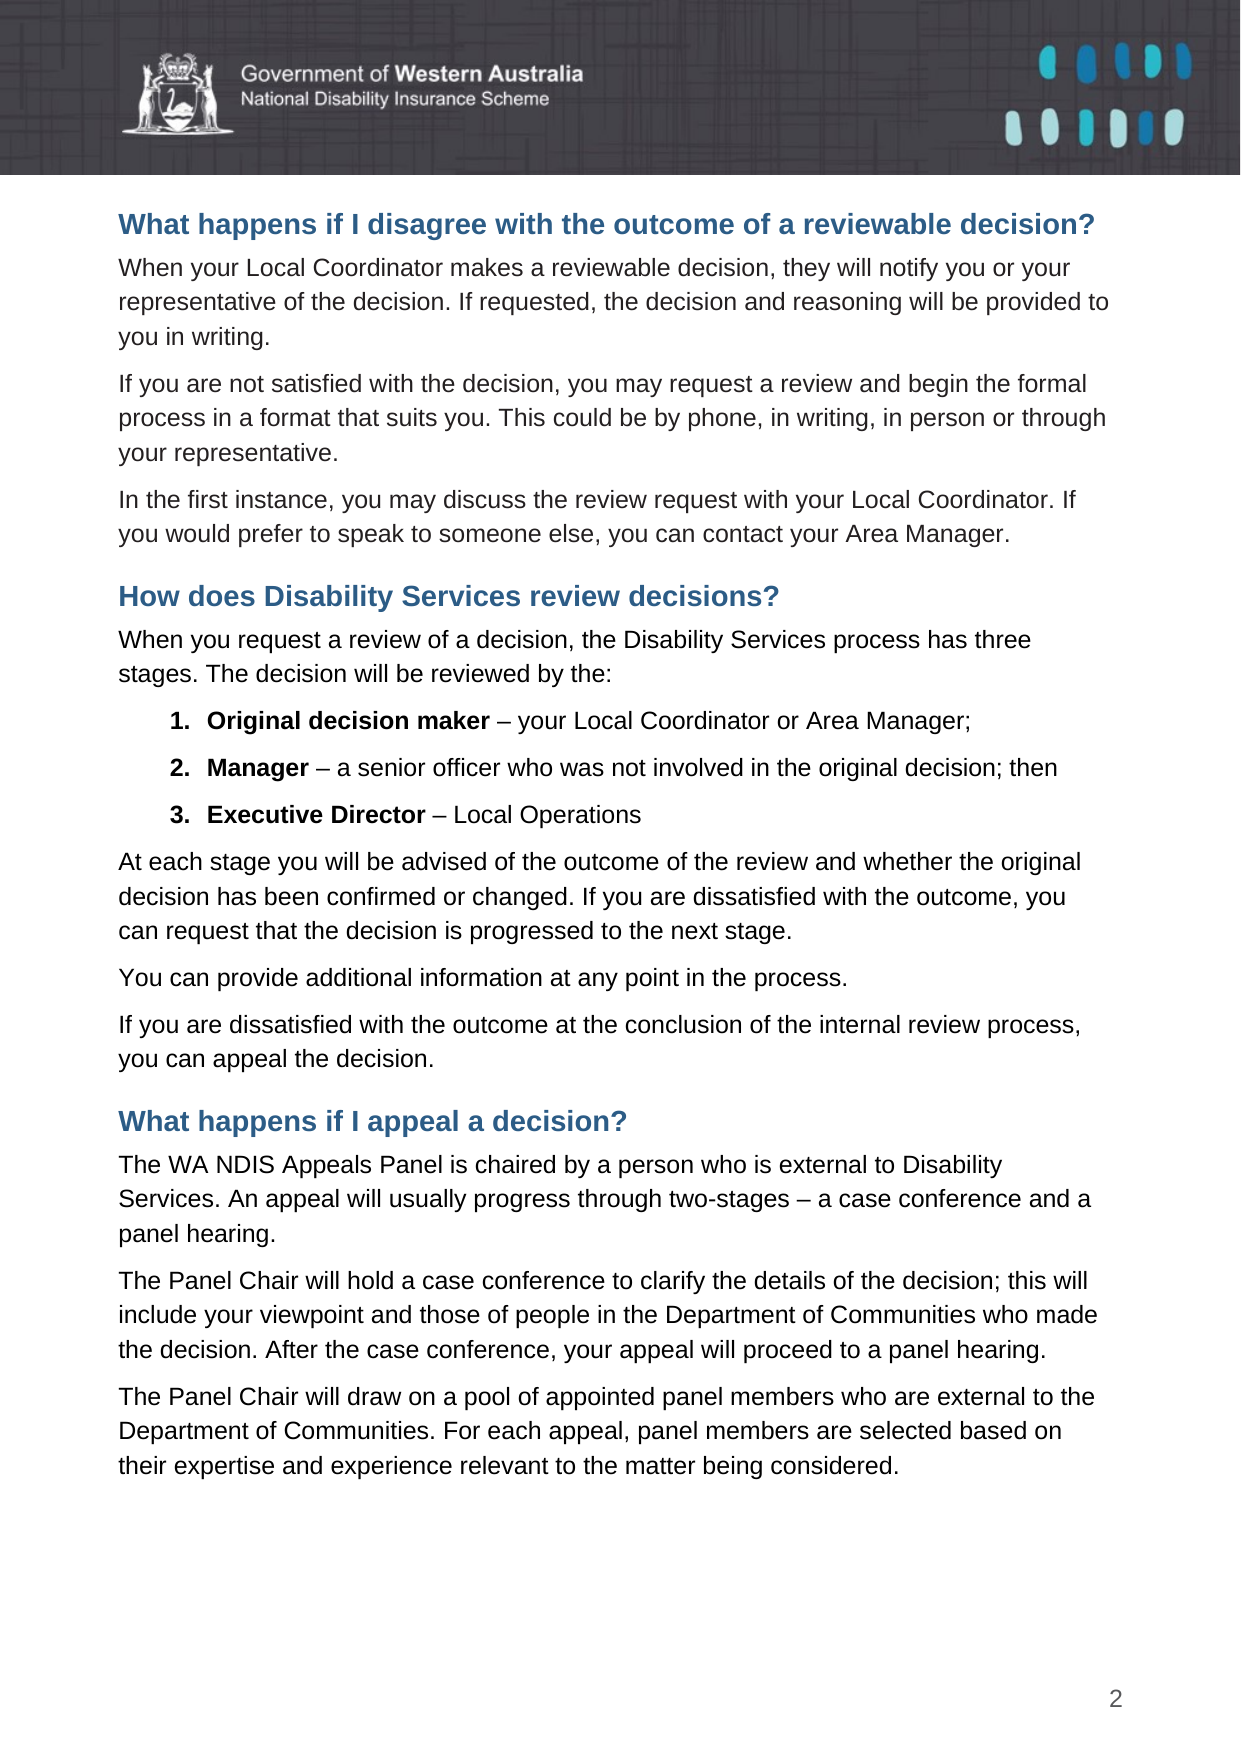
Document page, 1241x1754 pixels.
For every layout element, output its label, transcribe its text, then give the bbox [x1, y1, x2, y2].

subtitle What happens if I appeal a decision? [118, 1104, 1122, 1137]
list Original decision maker – your Local Coordinator or Area Manager; [169, 706, 1122, 735]
subtitle How does Disability Services review decisions? [118, 579, 1122, 612]
picture [0, 0, 1241, 175]
subtitle What happens if I disagree with the outcome of a reviewable decision? [118, 207, 1122, 240]
text In the first instance, you may discuss the review request with your Local Coordinator. If you would prefer to speak to someone else, you can contact your Area Manager. [118, 485, 1122, 548]
text If you are not satisfied with the decision, you may request a review and begin the formal process in a format that suits you. This could be by phone, in writing, in person or through your representative. [118, 369, 1122, 466]
text When you request a review of a decision, the Disability Services process has three stages. The decision will be reviewed by the: [118, 625, 1103, 688]
text The Panel Chair will draw on a pool of appointed panel members who are external to the Department of Communities. For each appeal, panel members are selected based on their expertise and experience relevant to the matter being considered. [118, 1382, 1103, 1479]
text When your Local Coordinator makes a reviewable decision, they will notify you or your representative of the decision. If requested, the decision and reasoning will be provided to you in writing. [118, 253, 1122, 351]
list Executive Director – Local Operations [169, 800, 1122, 829]
list Manager – a senior officer who was not involved in the original decision; then [169, 753, 1122, 782]
text At each stage you will be advised of the outcome of the review and whether the original decision has been confirmed or changed. If you are dissatisfied with the outcome, you can request that the decision is progressed to the next stage. [118, 847, 1103, 945]
text If you are dissatisfied with the outcome at the conclusion of the internal review process, you can appeal the decision. [118, 1010, 1103, 1073]
text The WA NDIS Appeals Panel is chaired by a person who is external to Disability Services. An appeal will usually progress through two-stages – a case conference and a panel hearing. [118, 1150, 1103, 1248]
text You can provide additional information at any point in the process. [118, 963, 1103, 992]
text The Panel Chair will hold a case conference to clarify the details of the decision; this will include your viewpoint and those of people in the Department of Communities who made the decision. After the case conference, your appeal will proceed to a panel hearing. [118, 1266, 1103, 1364]
